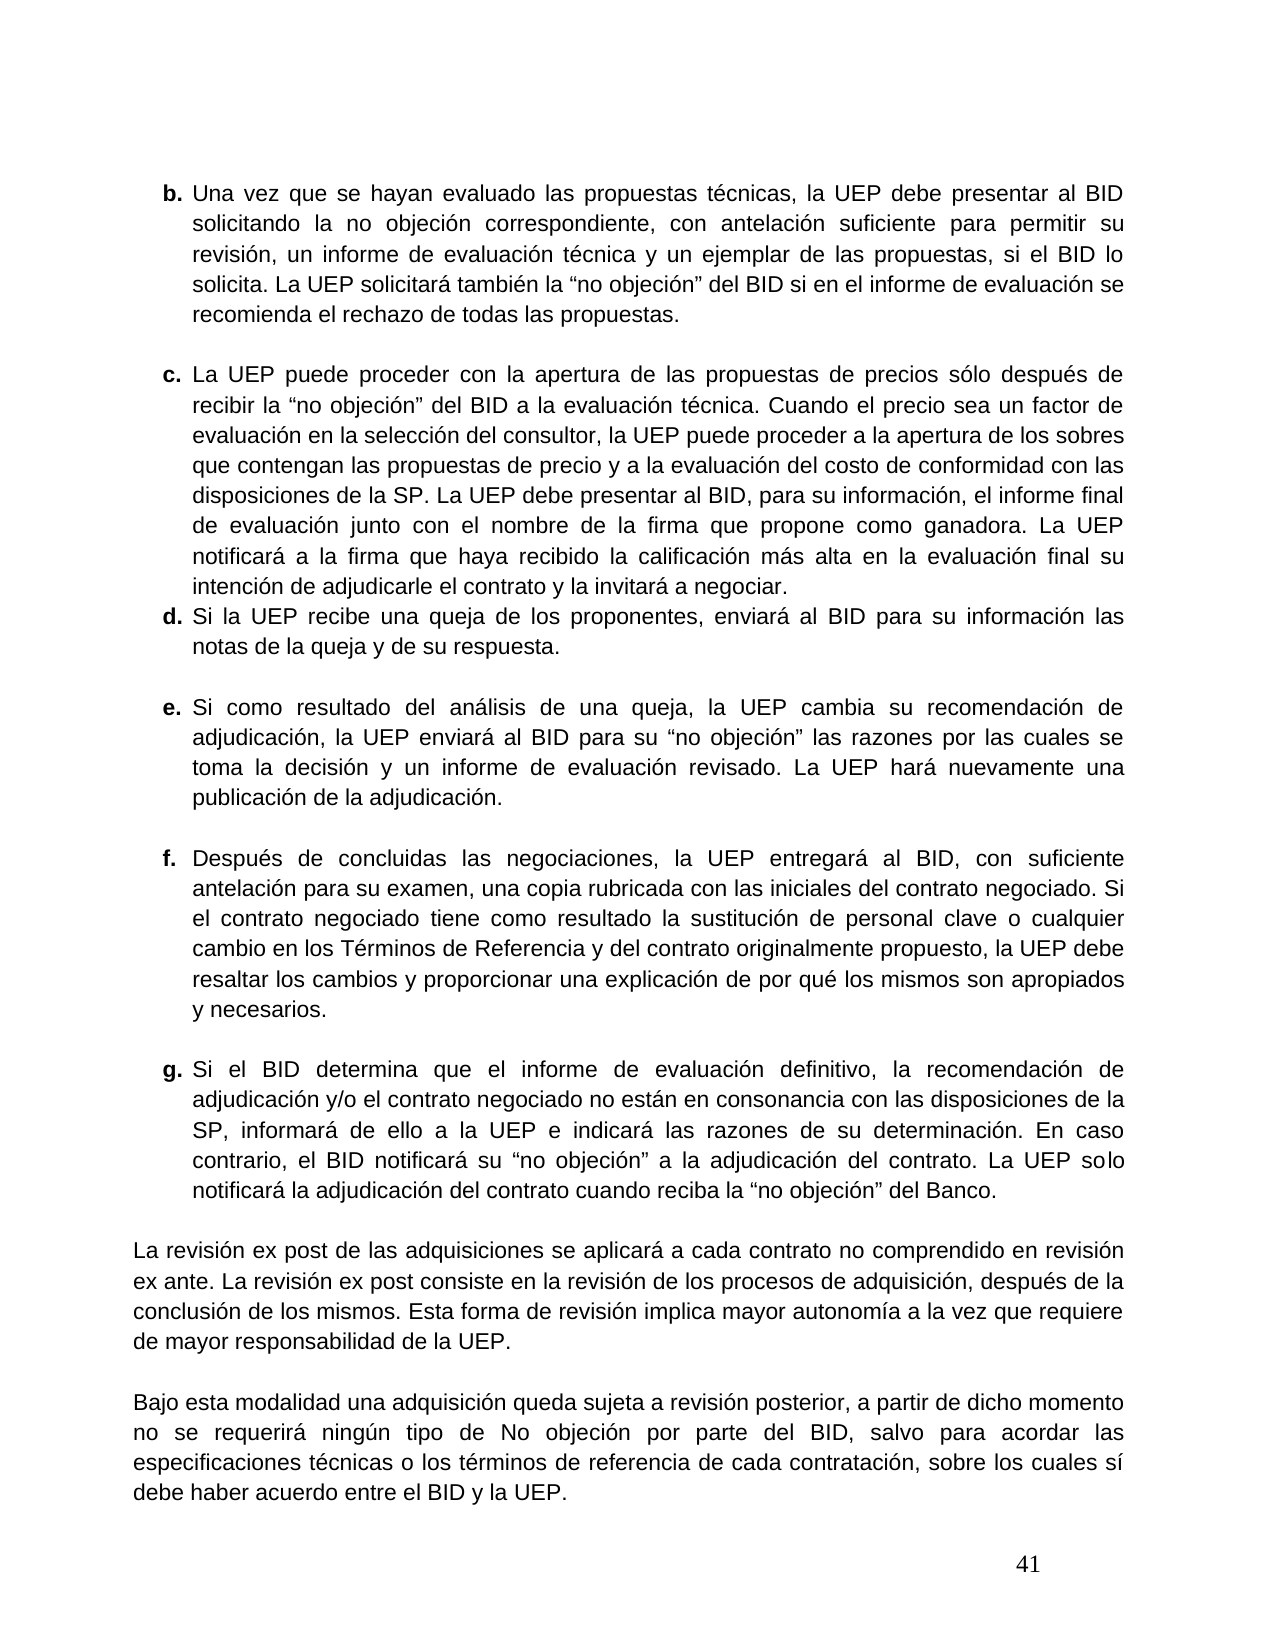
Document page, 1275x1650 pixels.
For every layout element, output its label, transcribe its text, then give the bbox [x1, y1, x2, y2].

list Una vez que se hayan evaluado las propuestas técnicas, la UEP debe presentar al BID solicitando la no objeción correspondiente, con antelación suficiente para permitir su revisión, un informe de evaluación técnica y un ejemplar de las propuestas, si el BID lo solicita. La UEP solicitará también la “no objeción” del BID si en el informe de evaluación se recomienda el rechazo de todas las propuestas. [162, 180, 1125, 327]
list Si como resultado del análisis de una queja, la UEP cambia su recomendación de adjudicación, la UEP enviará al BID para su “no objeción” las razones por las cuales se toma la decisión y un informe de evaluación revisado. La UEP hará nuevamente una publicación de la adjudicación. [162, 694, 1125, 811]
list Si la UEP recibe una queja de los proponentes, enviará al BID para su información las notas de la queja y de su respuesta. [162, 603, 1125, 660]
list La UEP puede proceder con la apertura de las propuestas de precios sólo después de recibir la “no objeción” del BID a la evaluación técnica. Cuando el precio sea un factor de evaluación en la selección del consultor, la UEP puede proceder a la apertura de los sobres que contengan las propuestas de precio y a la evaluación del costo de conformidad con las disposiciones de la SP. La UEP debe presentar al BID, para su información, el informe final de evaluación junto con el nombre de la firma que propone como ganadora. La UEP notificará a la firma que haya recibido la calificación más alta en la evaluación final su intención de adjudicarle el contrato y la invitará a negociar. [162, 361, 1125, 599]
list Si el BID determina que el informe de evaluación definitivo, la recomendación de adjudicación y/o el contrato negociado no están en consonancia con las disposiciones de la SP, informará de ello a la UEP e indicará las razones de su determinación. En caso contrario, el BID notificará su “no objeción” a la adjudicación del contrato. La UEP solo notificará la adjudicación del contrato cuando reciba la “no objeción” del Banco. [162, 1056, 1125, 1203]
text La revisión ex post de las adquisiciones se aplicará a cada contrato no comprendido en revisión ex ante. La revisión ex post consiste en la revisión de los procesos de adquisición, después de la conclusión de los mismos. Esta forma de revisión implica mayor autonomía a la vez que requiere de mayor responsabilidad de la UEP. [133, 1237, 1125, 1354]
list Después de concluidas las negociaciones, la UEP entregará al BID, con suficiente antelación para su examen, una copia rubricada con las iniciales del contrato negociado. Si el contrato negociado tiene como resultado la sustitución de personal clave o cualquier cambio en los Términos de Referencia y del contrato originalmente propuesto, la UEP debe resaltar los cambios y proporcionar una explicación de por qué los mismos son apropiados y necesarios. [162, 845, 1125, 1022]
text Bajo esta modalidad una adquisición queda sujeta a revisión posterior, a partir de dicho momento no se requerirá ningún tipo de No objeción por parte del BID, salvo para acordar las especificaciones técnicas o los términos de referencia de cada contratación, sobre los cuales sí debe haber acuerdo entre el BID y la UEP. [133, 1388, 1125, 1506]
